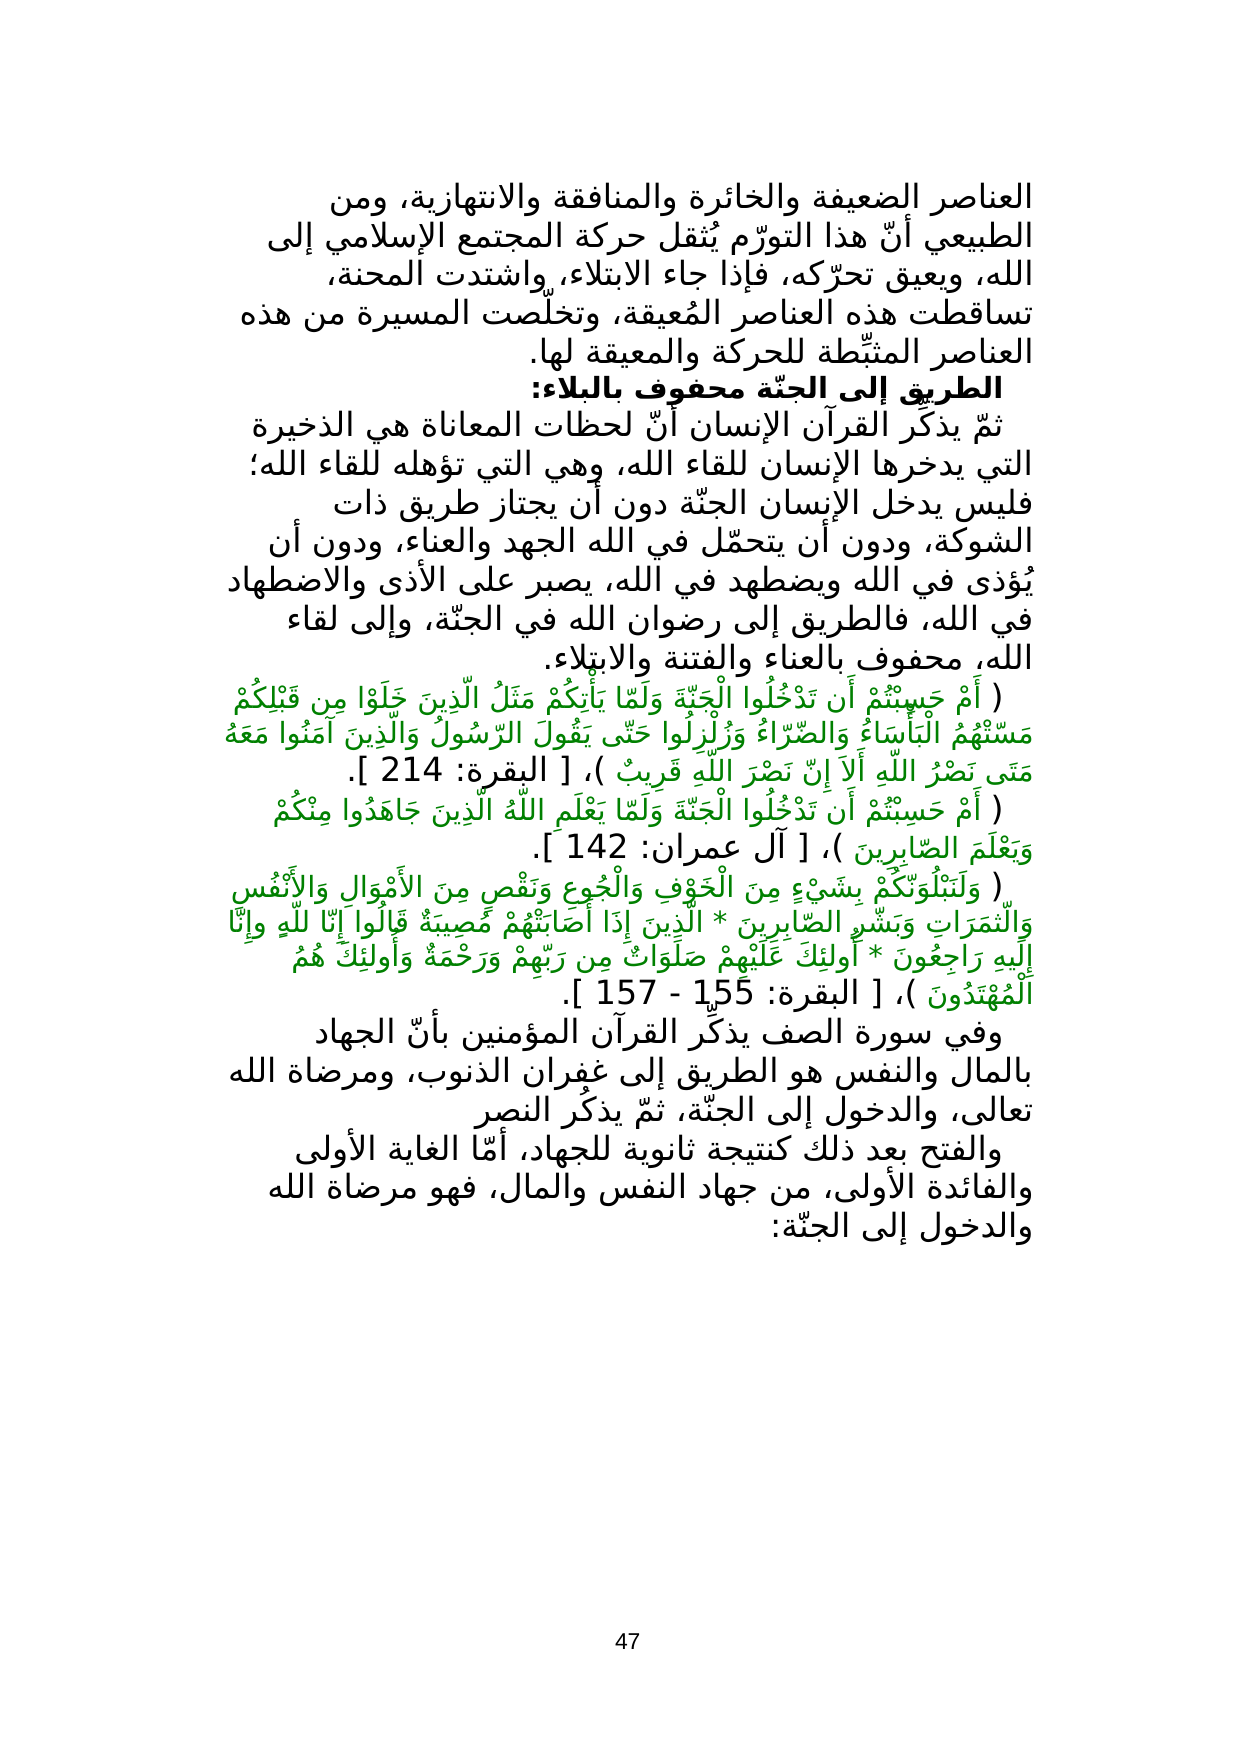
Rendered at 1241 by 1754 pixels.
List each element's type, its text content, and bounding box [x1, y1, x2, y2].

text الطريق إلى الجنّة محفوف بالبلاء: [222, 371, 1033, 405]
text العناصر الضعيفة والخائرة والمنافقة والانتهازية، ومن الطبيعي أنّ هذا التورّم يُثقل حركة المجتمع الإسلامي إلى الله، ويعيق تحرّكه، فإذا جاء الابتلاء، واشتدت المحنة، تساقطت هذه العناصر المُعيقة، وتخلّصت المسيرة من هذه العناصر المثبِّطة للحركة والمعيقة لها. [222, 177, 1033, 371]
text ( وَلَنَبْلُوَنّكُمْ بِشَيْ‏ءٍ مِنَ الْخَوْفِ وَالْجُوعِ وَنَقْصٍ مِنَ الأَمْوَالِ وَالأَنْفُسِ وَالّثمَرَاتِ وَبَشّرِ الصّابِرِينَ * الّذِينَ إِذَا أَصَابَتْهُمْ مُصِيبَةٌ قَالُوا إِنّا للّهِ‏ِ وإِنّا إِلَيهِ رَاجِعُونَ * أُولئِكَ عَلَيْهِمْ صَلَوَاتٌ مِن رَبّهِمْ وَرَحْمَةٌ وَأُولئِكَ هُمُ الْمُهْتَدُونَ )، [ البقرة: 155 - 157 ]. [222, 867, 1033, 1012]
text وفي سورة الصف يذكِّر القرآن المؤمنين بأنّ الجهاد بالمال والنفس هو الطريق إلى غفران الذنوب، ومرضاة الله تعالى، والدخول إلى الجنّة، ثمّ يذكُر النصر [222, 1012, 1033, 1129]
text والفتح بعد ذلك كنتيجة ثانوية للجهاد، أمّا الغاية الأولى والفائدة الأولى، من جهاد النفس والمال، فهو مرضاة الله والدخول إلى الجنّة: [222, 1129, 1033, 1246]
text ثمّ يذكِّر القرآن الإنسان أنّ لحظات المعاناة هي الذخيرة التي يدخرها الإنسان للقاء الله، وهي التي تؤهله للقاء الله؛ فليس يدخل الإنسان الجنّة دون أن يجتاز طريق ذات الشوكة، ودون أن يتحمّل في الله الجهد والعناء، ودون أن يُؤذى في الله ويضطهد في الله، يصبر على الأذى والاضطهاد في الله، فالطريق إلى رضوان الله في الجنّة، وإلى لقاء الله، محفوف بالعناء والفتنة والابتلاء. [222, 405, 1033, 677]
text ( أَمْ حَسِبْتُمْ أَن تَدْخُلُوا الْجَنّةَ وَلَمّا يَأْتِكُمْ مَثَلُ الّذِينَ خَلَوْا مِن قَبْلِكُمْ مَسّتْهُمُ الْبَأْسَاءُ وَالضّرّاءُ وَزُلْزِلُوا حَتّى‏ يَقُولَ الرّسُولُ وَالّذِينَ آمَنُوا مَعَهُ مَتَى‏ نَصْرُ اللّهِ أَلاَ إِنّ نَصْرَ اللّهِ قَرِيبٌ )، [ البقرة: 214 ]. [222, 677, 1033, 789]
text ( أَمْ حَسِبْتُمْ أَن تَدْخُلُوا الْجَنّةَ وَلَمّا يَعْلَمِ اللّهُ الّذِينَ جَاهَدُوا مِنْكُمْ وَيَعْلَمَ الصّابِرِينَ )، [ آل عمران: 142 ]. [222, 789, 1033, 867]
